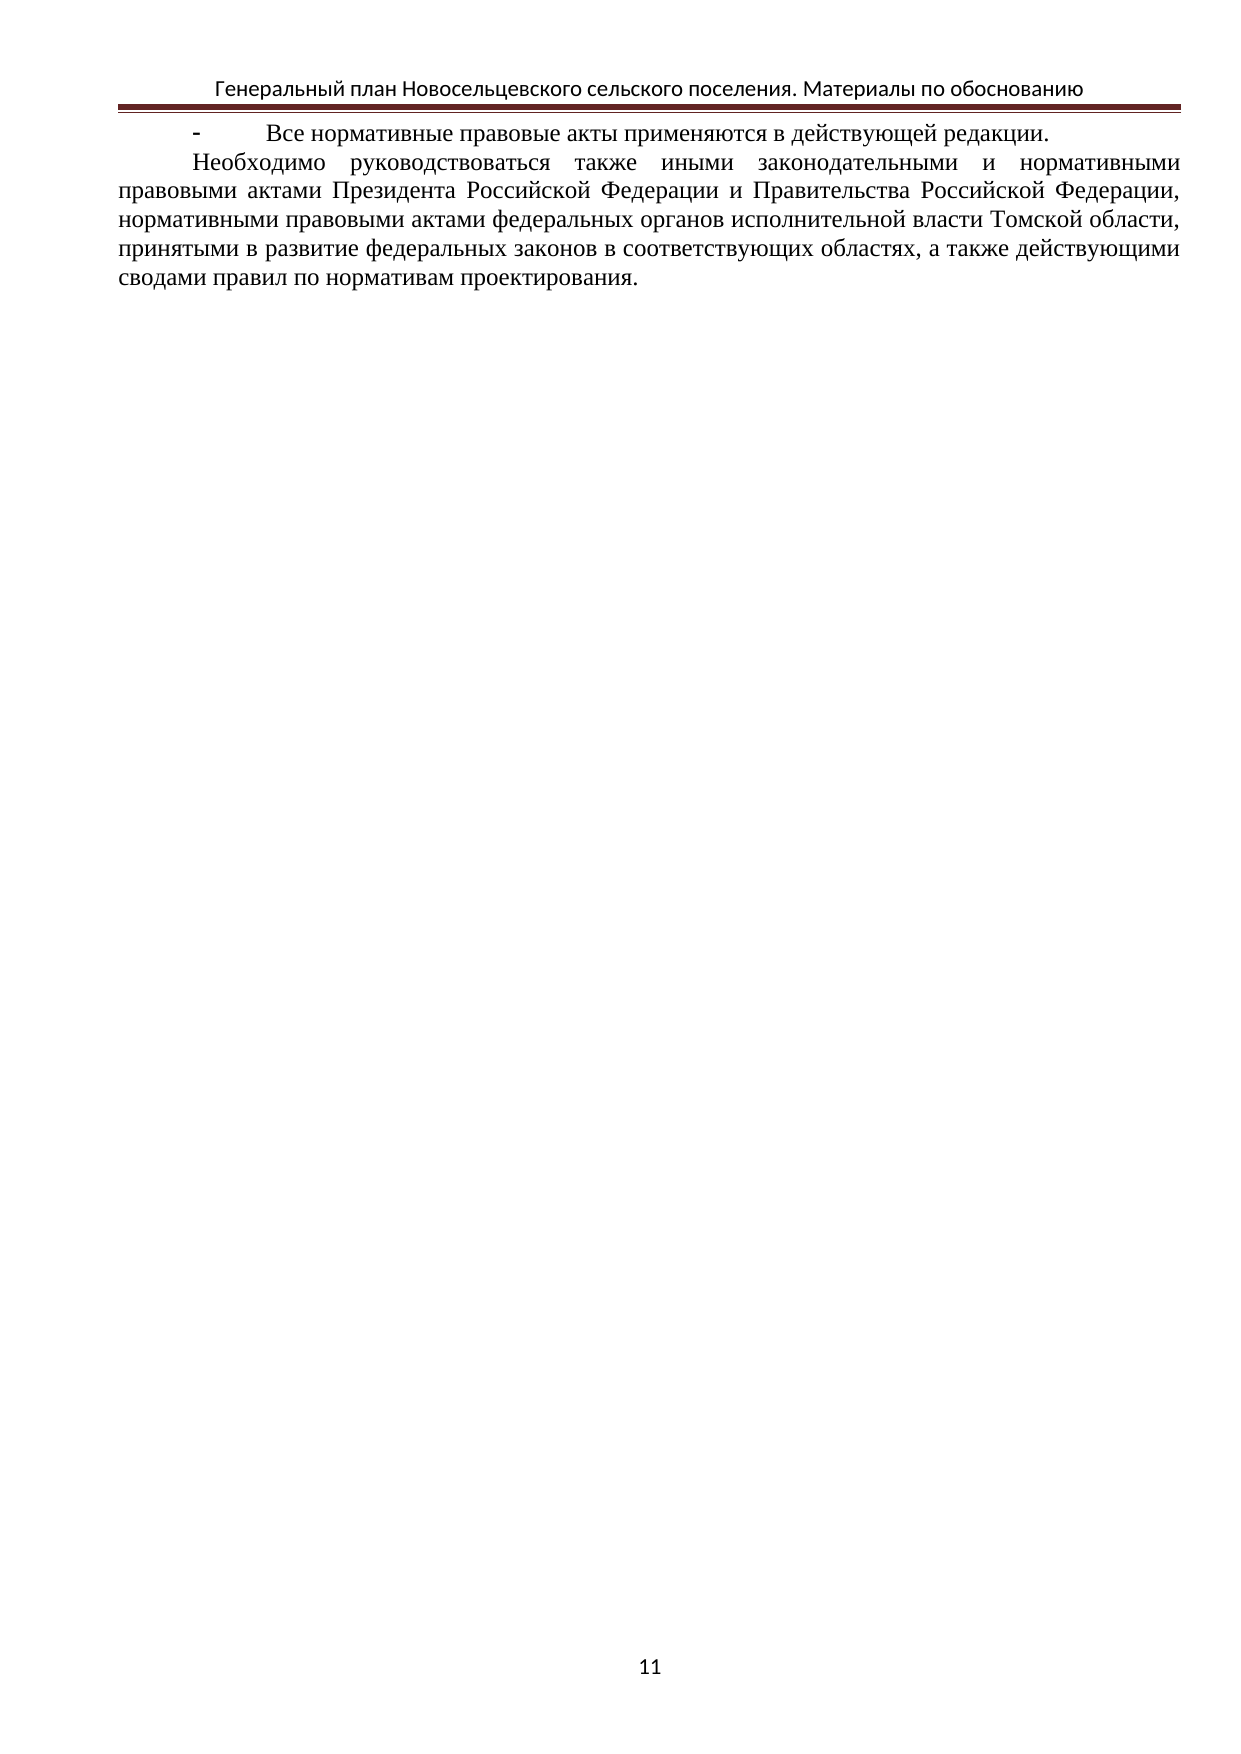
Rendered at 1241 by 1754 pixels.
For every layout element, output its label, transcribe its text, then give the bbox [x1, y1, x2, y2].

list Необходимо руководствоваться также иными законодательными и нормативными правовыми актами Президента Российской Федерации и Правительства Российской Федерации, нормативными правовыми актами федеральных органов исполнительной власти Томской области, принятыми в развитие федеральных законов в соответствующих областях, а также действующими сводами правил по нормативам проектирования. [118, 147, 1181, 291]
list Все нормативные правовые акты применяются в действующей редакции. [118, 118, 1181, 147]
